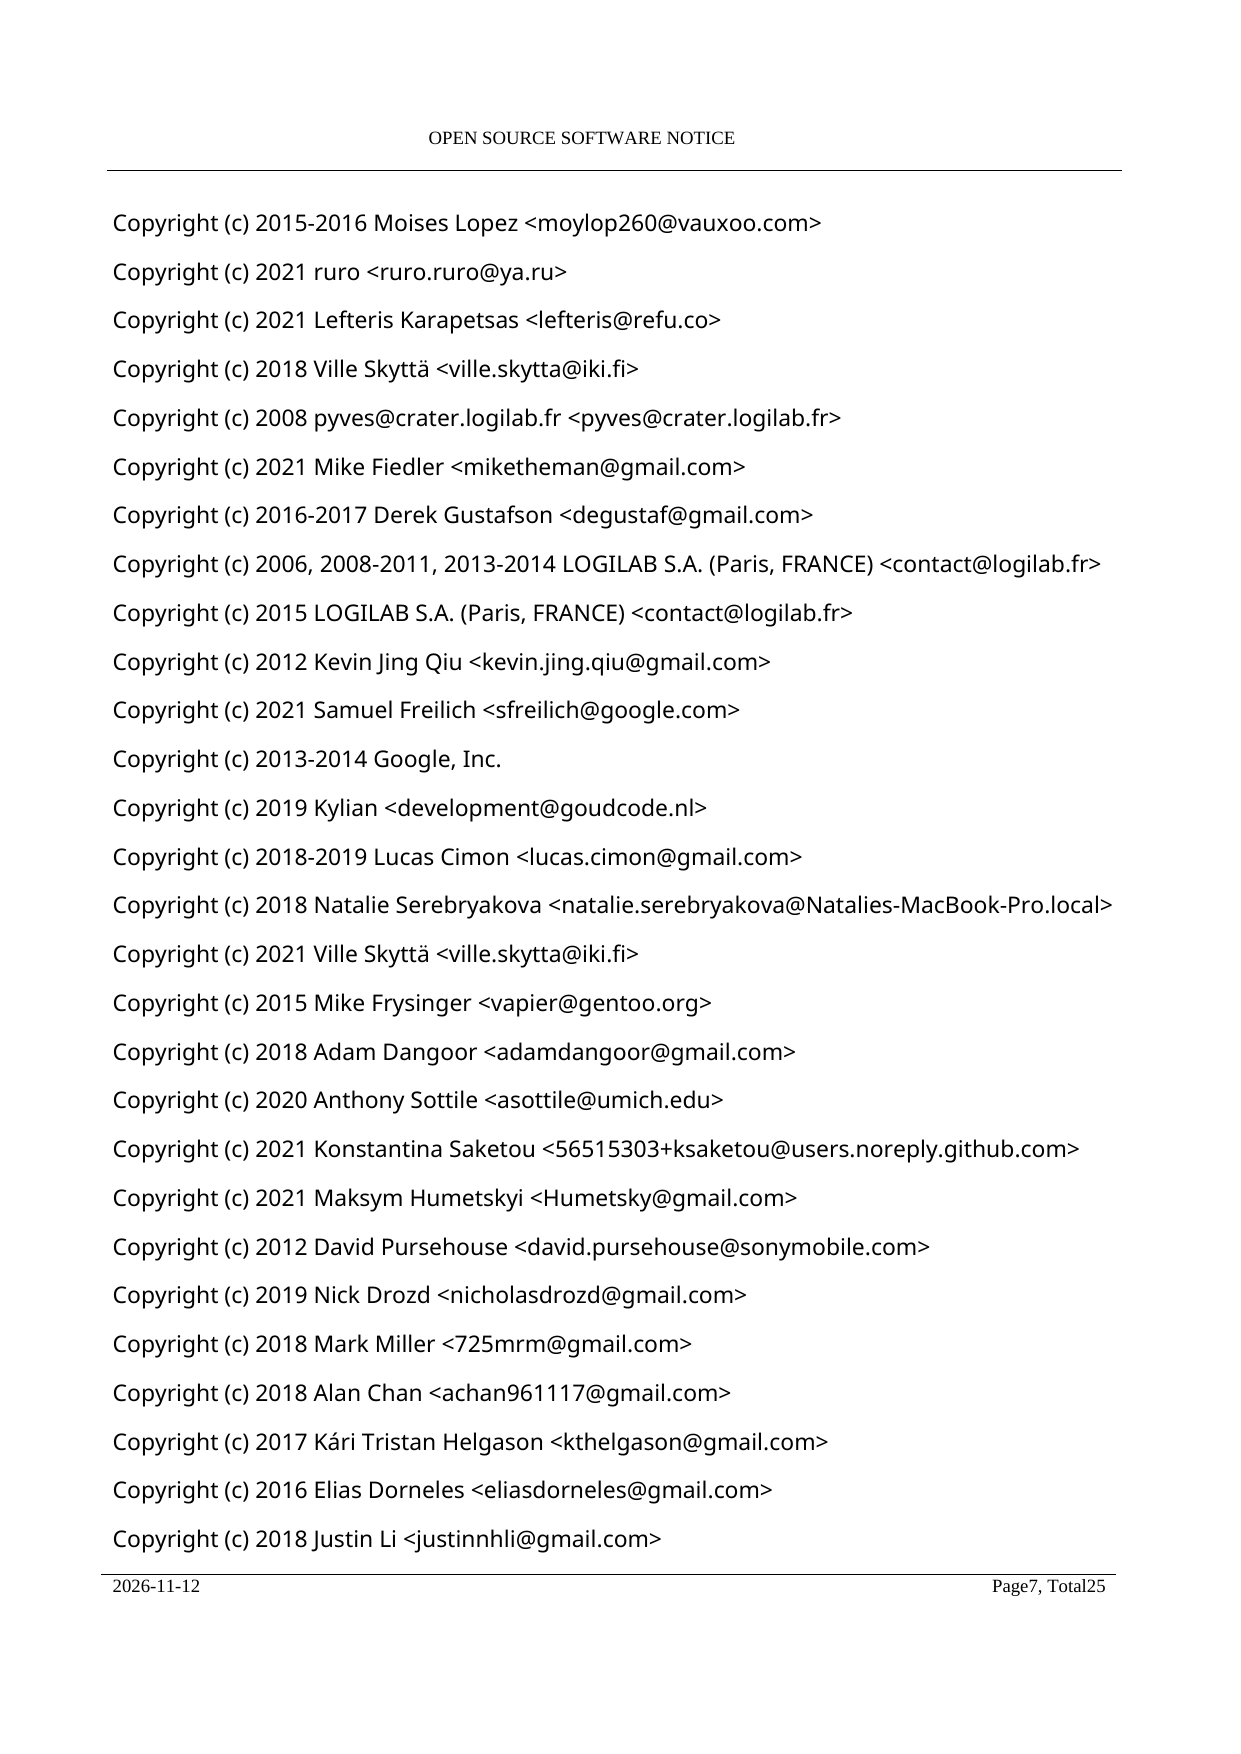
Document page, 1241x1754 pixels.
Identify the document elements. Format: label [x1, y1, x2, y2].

text [112, 206, 1128, 1555]
